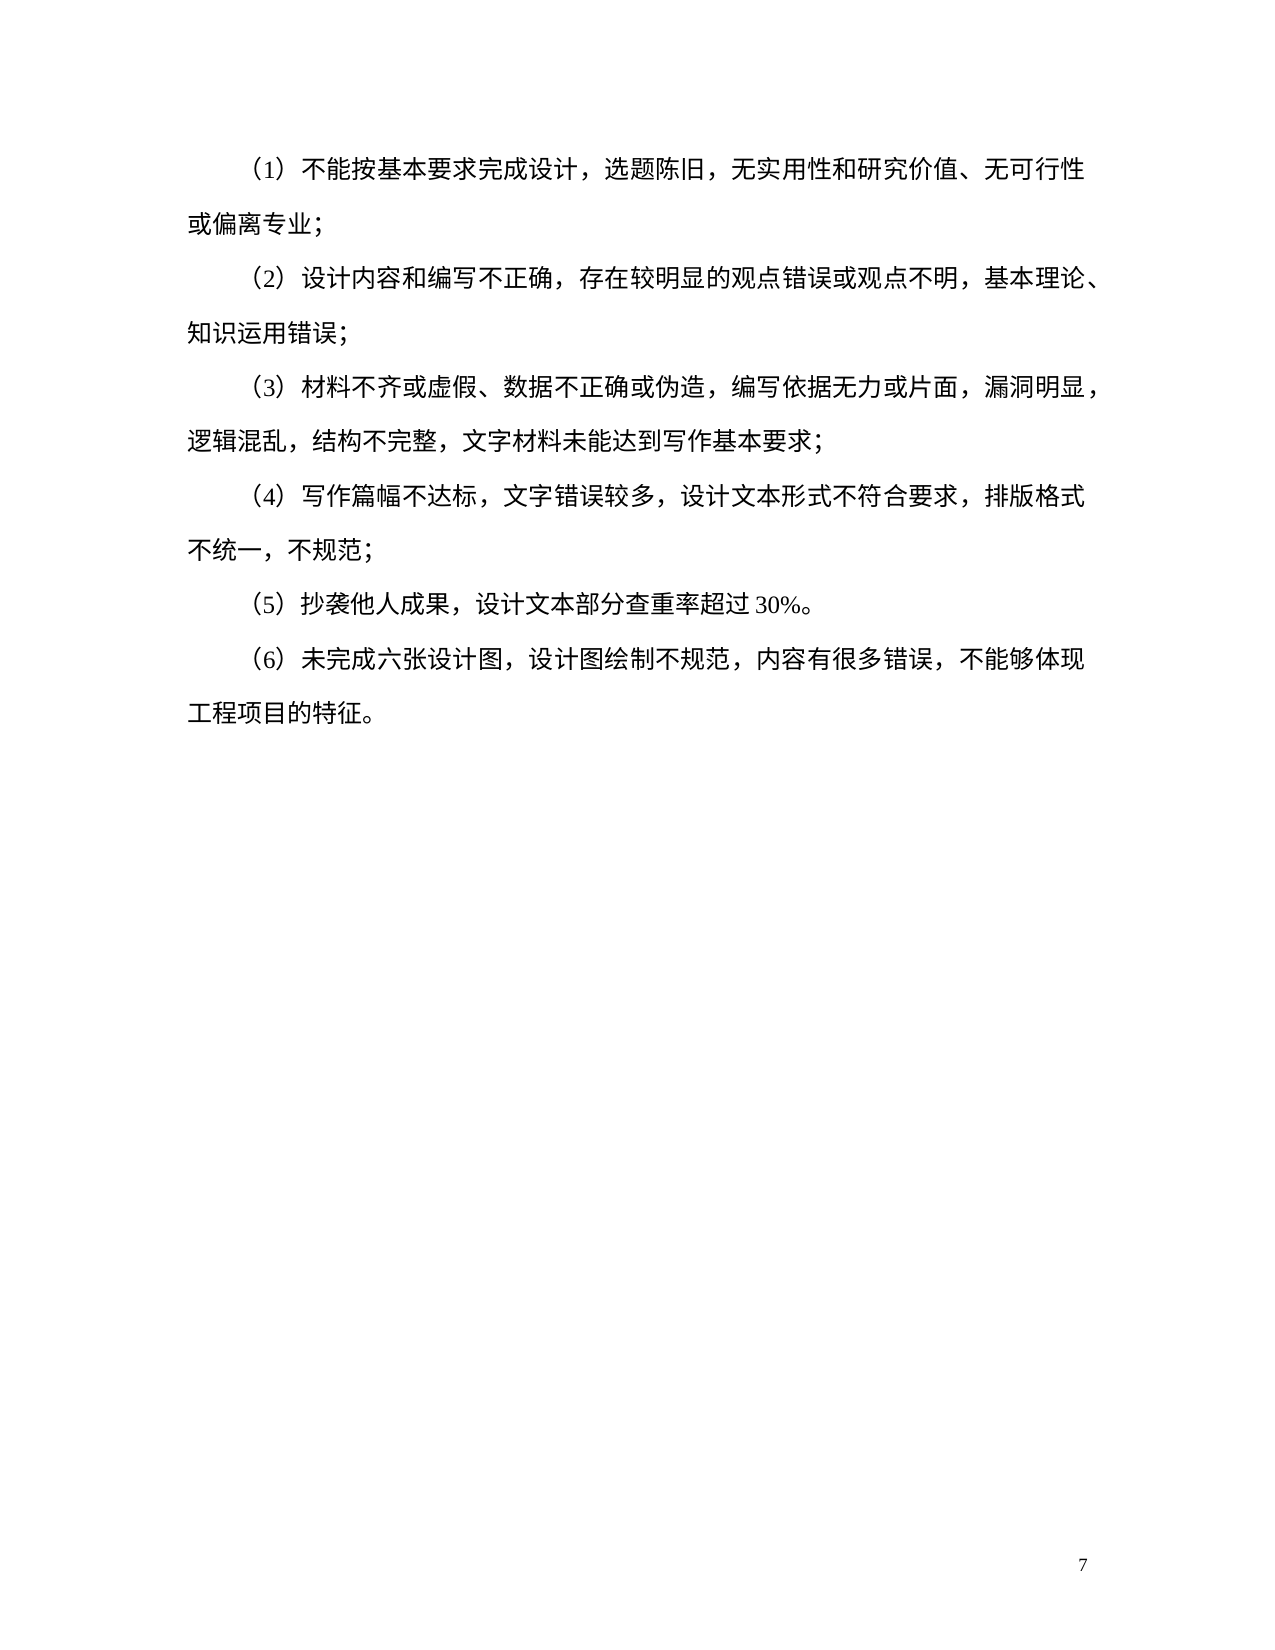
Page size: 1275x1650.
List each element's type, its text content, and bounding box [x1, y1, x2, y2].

text （1）不能按基本要求完成设计，选题陈旧，无实用性和研究价值、无可行性或偏离专业； [187, 150, 1087, 241]
text （4）写作篇幅不达标，文字错误较多，设计文本形式不符合要求，排版格式不统一，不规范； [187, 476, 1087, 567]
text （2）设计内容和编写不正确，存在较明显的观点错误或观点不明，基本理论、知识运用错误； [187, 259, 1087, 349]
text （3）材料不齐或虚假、数据不正确或伪造，编写依据无力或片面，漏洞明显，逻辑混乱，结构不完整，文字材料未能达到写作基本要求； [187, 367, 1087, 458]
text （5）抄袭他人成果，设计文本部分查重率超过30%。 [187, 585, 1087, 621]
text （6）未完成六张设计图，设计图绘制不规范，内容有很多错误，不能够体现工程项目的特征。 [187, 639, 1087, 730]
